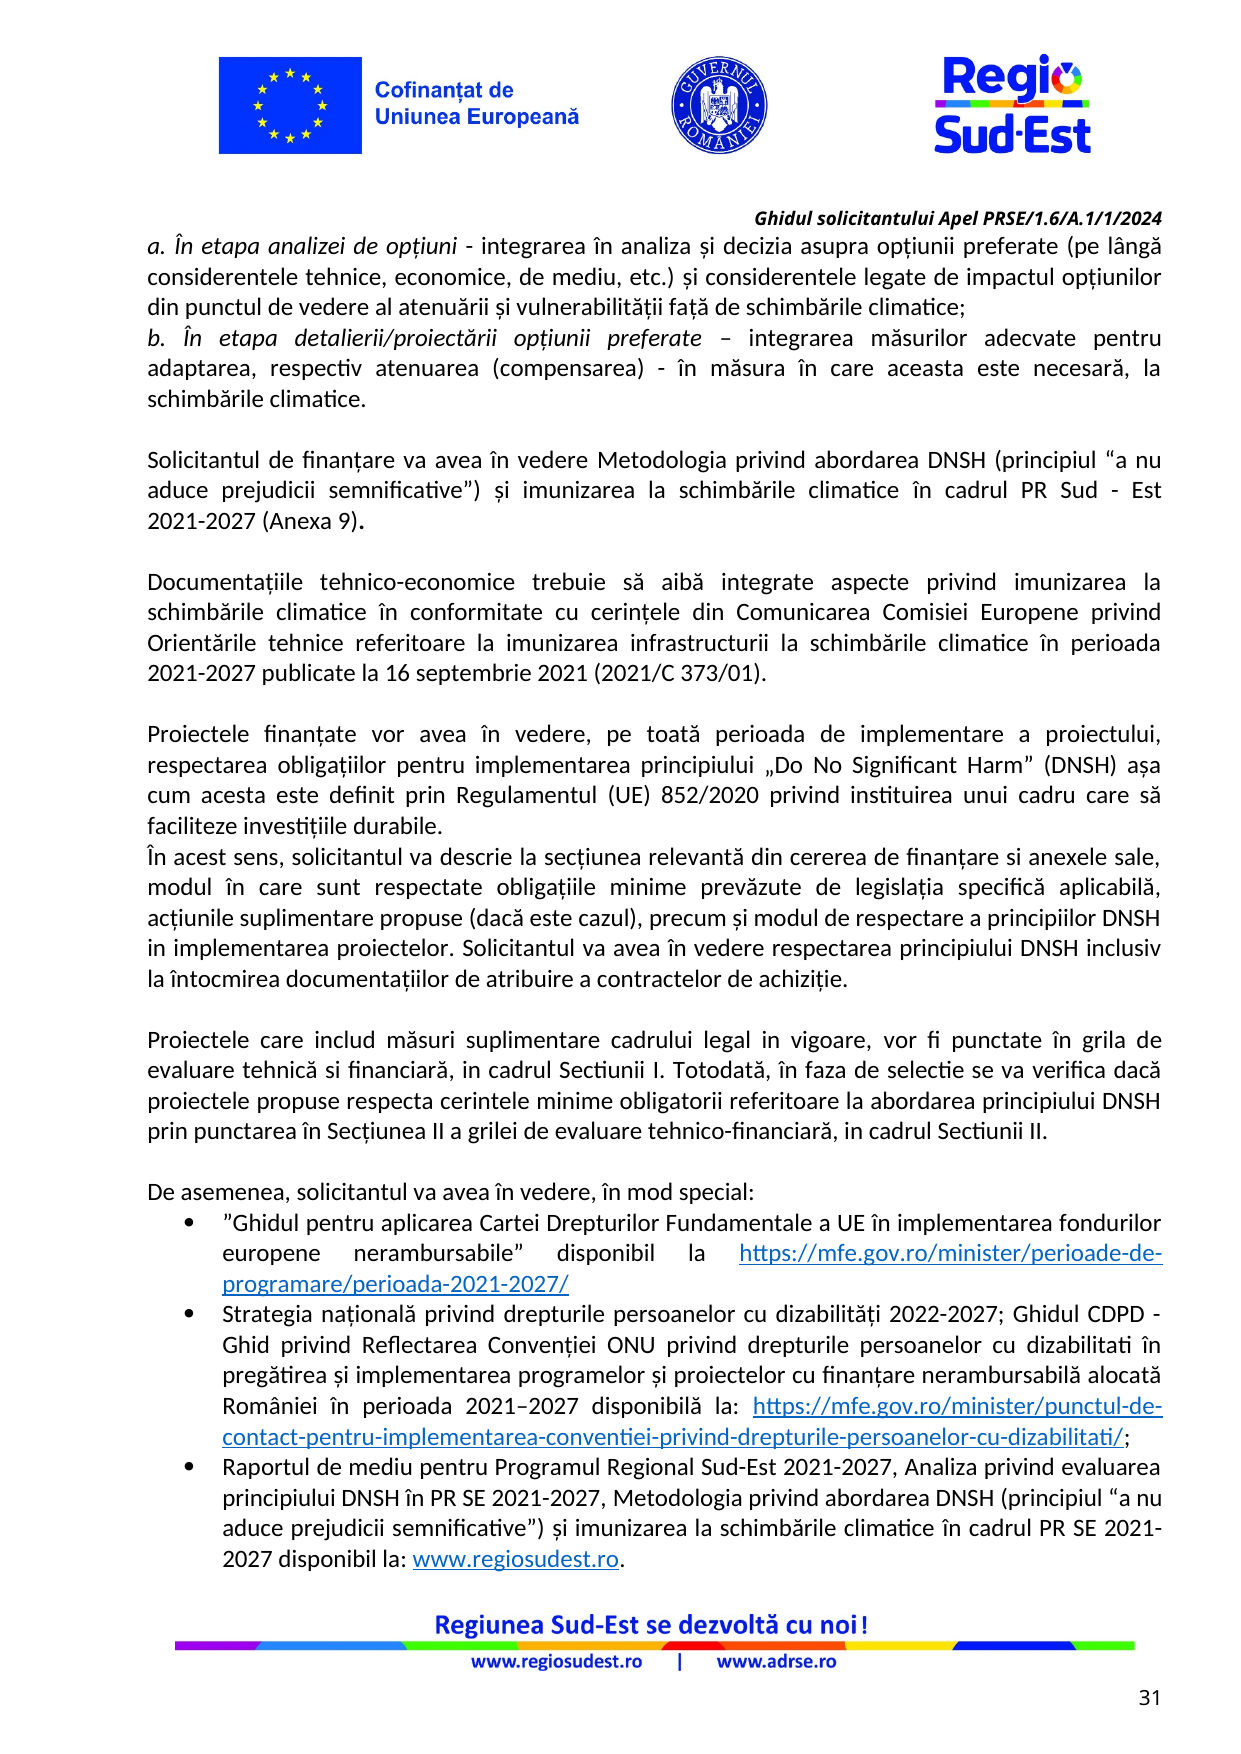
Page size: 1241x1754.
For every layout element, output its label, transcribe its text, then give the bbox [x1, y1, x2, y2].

text b. În etapa detalierii/proiectării opțiunii preferate – integrarea măsurilor adecvate pentru adaptarea, respectiv atenuarea (compensarea) - în măsura în care aceasta este necesară, la schimbările climatice. [147, 322, 1162, 413]
text a. În etapa analizei de opțiuni - integrarea în analiza şi decizia asupra opțiunii preferate (pe lângă considerentele tehnice, economice, de mediu, etc.) şi considerentele legate de impactul opțiunilor din punctul de vedere al atenuării şi vulnerabilității faţă de schimbările climatice; [147, 230, 1162, 322]
list Strategia națională privind drepturile persoanelor cu dizabilități 2022-2027; Ghidul CDPD - Ghid privind Reflectarea Convenției ONU privind drepturile persoanelor cu dizabilitati în pregătirea și implementarea programelor și proiectelor cu finanțare nerambursabilă alocată României în perioada 2021–2027 disponibilă la: https://mfe.gov.ro/minister/punctul-de-contact-pentru-implementarea-conventiei-privind-drepturile-persoanelor-cu-dizabilitati/; [184, 1298, 1162, 1451]
text În acest sens, solicitantul va descrie la secțiunea relevantă din cererea de finanțare si anexele sale, modul în care sunt respectate obligațiile minime prevăzute de legislația specifică aplicabilă, acțiunile suplimentare propuse (dacă este cazul), precum și modul de respectare a principiilor DNSH in implementarea proiectelor. Solicitantul va avea în vedere respectarea principiului DNSH inclusiv la întocmirea documentațiilor de atribuire a contractelor de achiziție. [147, 841, 1162, 993]
text Documentațiile tehnico-economice trebuie să aibă integrate aspecte privind imunizarea la schimbările climatice în conformitate cu cerințele din Comunicarea Comisiei Europene privind Orientările tehnice referitoare la imunizarea infrastructurii la schimbările climatice în perioada 2021-2027 publicate la 16 septembrie 2021 (2021/C 373/01). [147, 566, 1162, 688]
list Raportul de mediu pentru Programul Regional Sud-Est 2021-2027, Analiza privind evaluarea principiului DNSH în PR SE 2021-2027, Metodologia privind abordarea DNSH (principiul “a nu aduce prejudicii semnificative”) și imunizarea la schimbările climatice în cadrul PR SE 2021-2027 disponibil la: www.regiosudest.ro. [184, 1451, 1162, 1573]
text Proiectele finanțate vor avea în vedere, pe toată perioada de implementare a proiectului, respectarea obligațiilor pentru implementarea principiului „Do No Significant Harm” (DNSH) așa cum acesta este definit prin Regulamentul (UE) 852/2020 privind instituirea unui cadru care să faciliteze investițiile durabile. [147, 719, 1162, 841]
text Solicitantul de finanțare va avea în vedere Metodologia privind abordarea DNSH (principiul “a nu aduce prejudicii semnificative”) și imunizarea la schimbările climatice în cadrul PR Sud - Est 2021-2027 (Anexa 9). [147, 444, 1162, 536]
list ”Ghidul pentru aplicarea Cartei Drepturilor Fundamentale a UE în implementarea fondurilor europene nerambursabile” disponibil la https://mfe.gov.ro/minister/perioade-de-programare/perioada-2021-2027/ [184, 1207, 1162, 1298]
picture [175, 1614, 1135, 1671]
picture [218, 54, 1091, 155]
text De asemenea, solicitantul va avea în vedere, în mod special: [147, 1176, 1162, 1207]
text Proiectele care includ măsuri suplimentare cadrului legal in vigoare, vor fi punctate în grila de evaluare tehnică si financiară, in cadrul Sectiunii I. Totodată, în faza de selectie se va verifica dacă proiectele propuse respecta cerintele minime obligatorii referitoare la abordarea principiului DNSH prin punctarea în Secțiunea II a grilei de evaluare tehnico-financiară, in cadrul Sectiunii II. [147, 1024, 1162, 1146]
